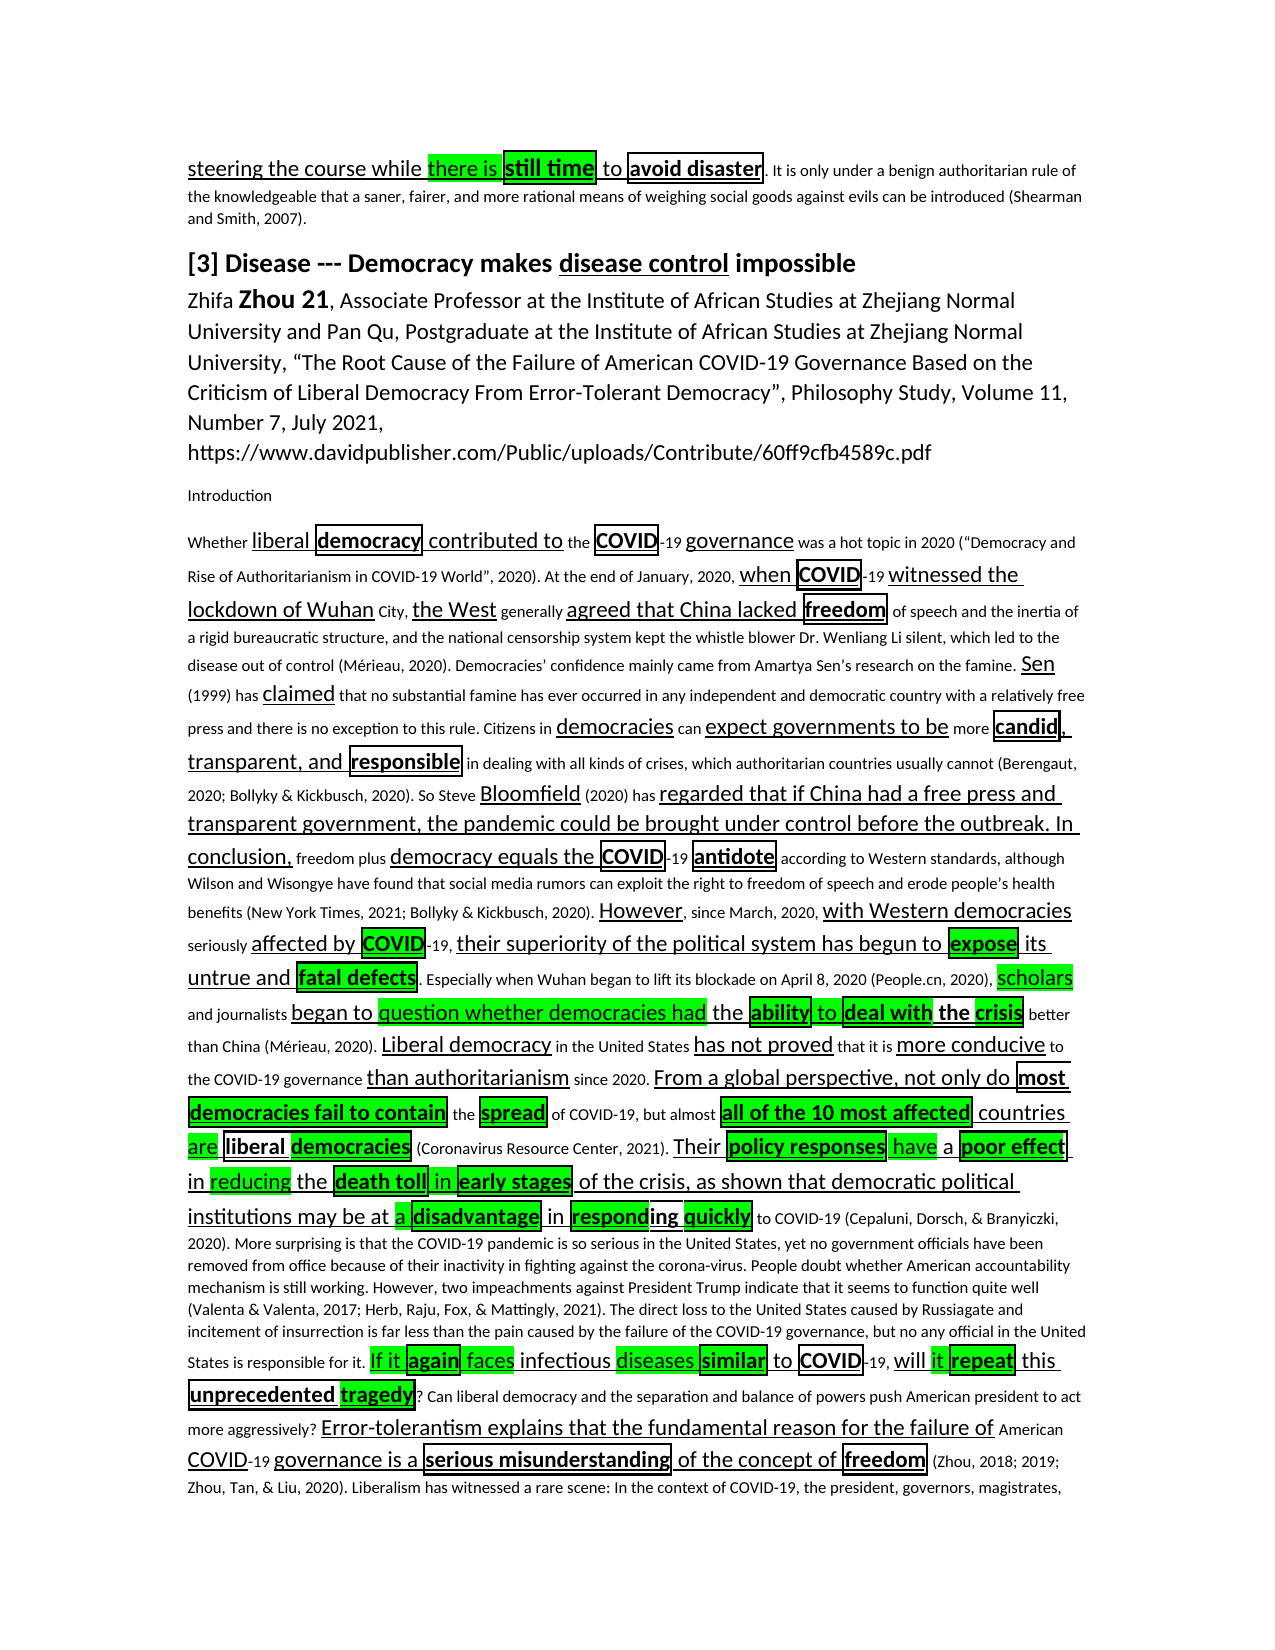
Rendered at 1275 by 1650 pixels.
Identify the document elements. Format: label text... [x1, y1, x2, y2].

subtitle [3] Disease --- Democracy makes disease control impossible [187, 247, 1087, 280]
text Zhifa Zhou 21, Associate Professor at the Institute of African Studies at Zhejiang Normal University and Pan Qu, Postgraduate at the Institute of African Studies at Zhejiang Normal University, “The Root Cause of the Failure of American COVID-19 Governance Based on the Criticism of Liberal Democracy From Error-Tolerant Democracy”, Philosophy Study, Volume 11, Number 7, July 2021, https://www.davidpublisher.com/Public/uploads/Contribute/60ff9cfb4589c.pdf [187, 282, 1087, 466]
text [187, 150, 1087, 228]
text Introduction [187, 485, 1087, 506]
